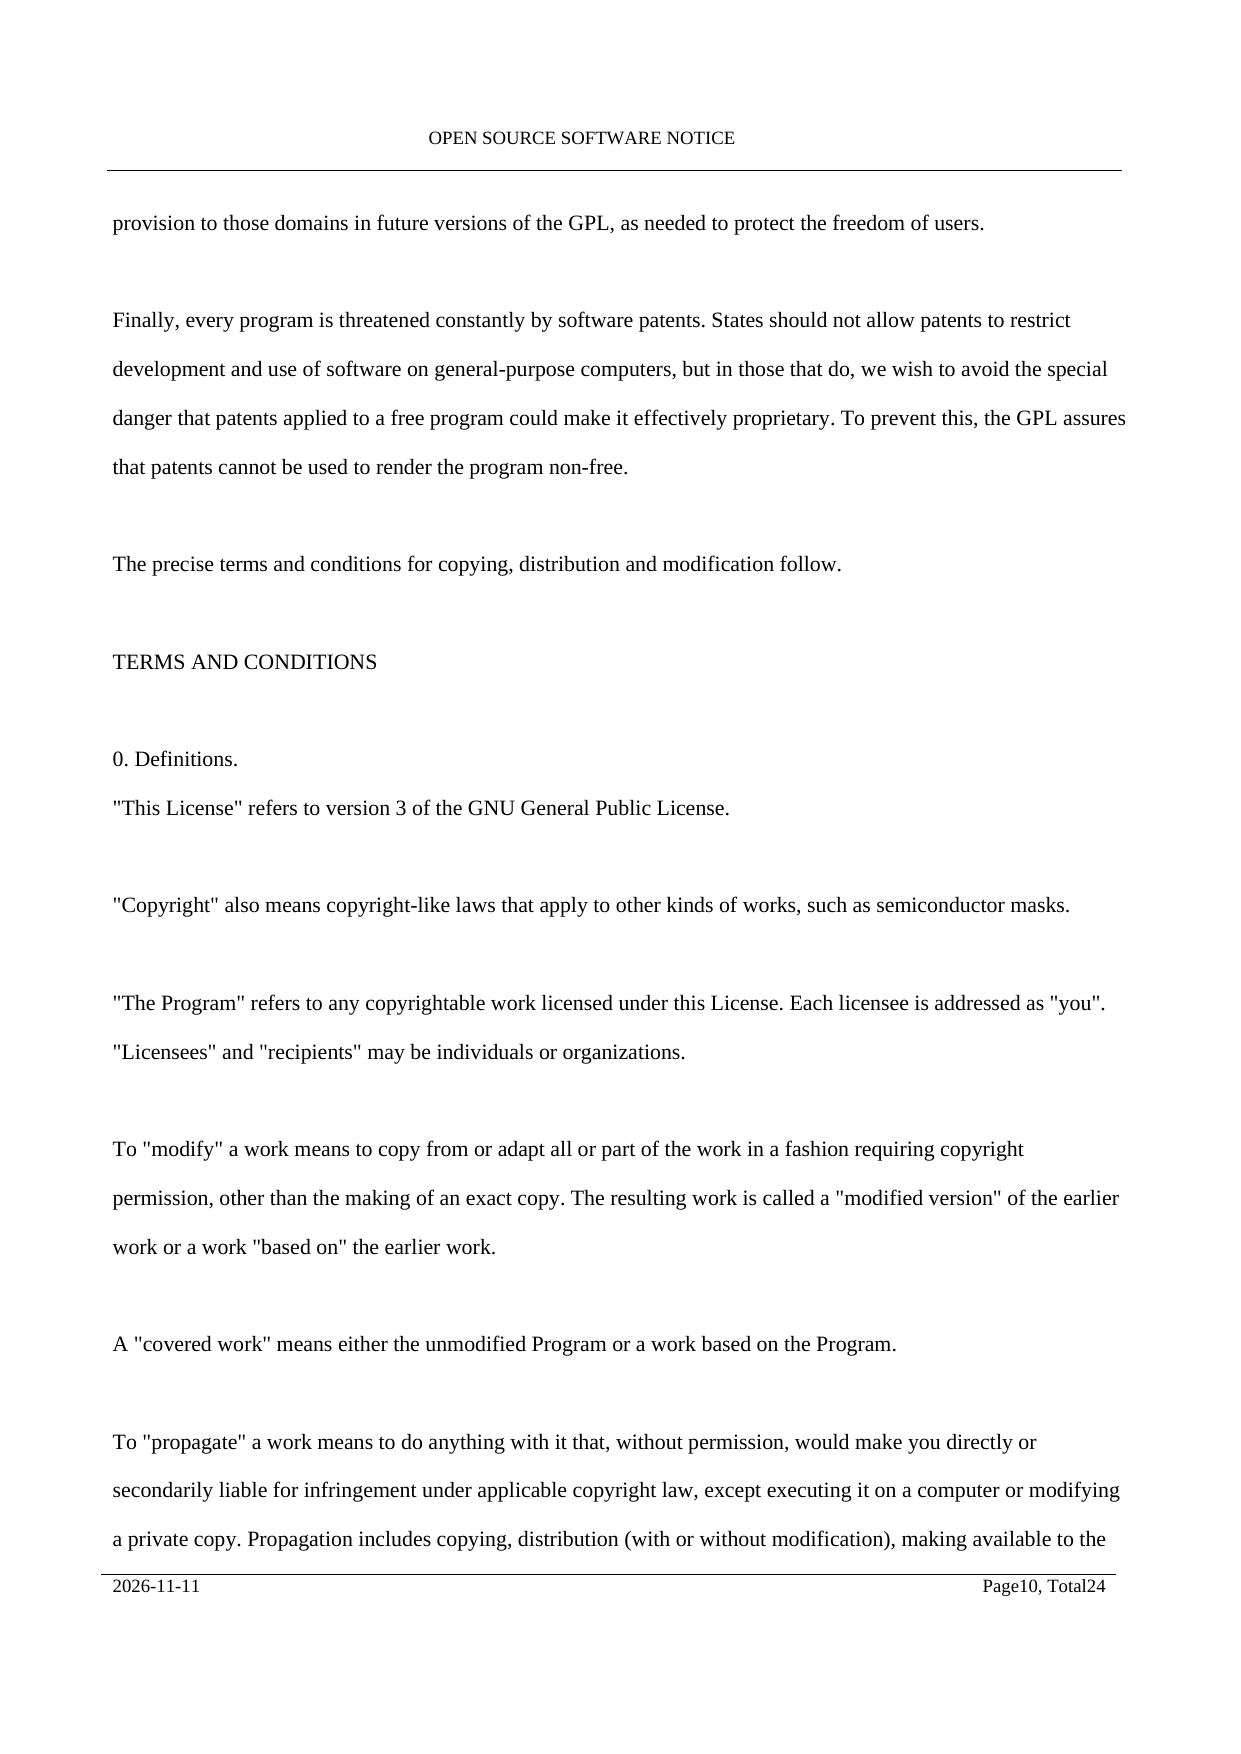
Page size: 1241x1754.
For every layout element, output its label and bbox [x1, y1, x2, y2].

text [112, 206, 1128, 1555]
